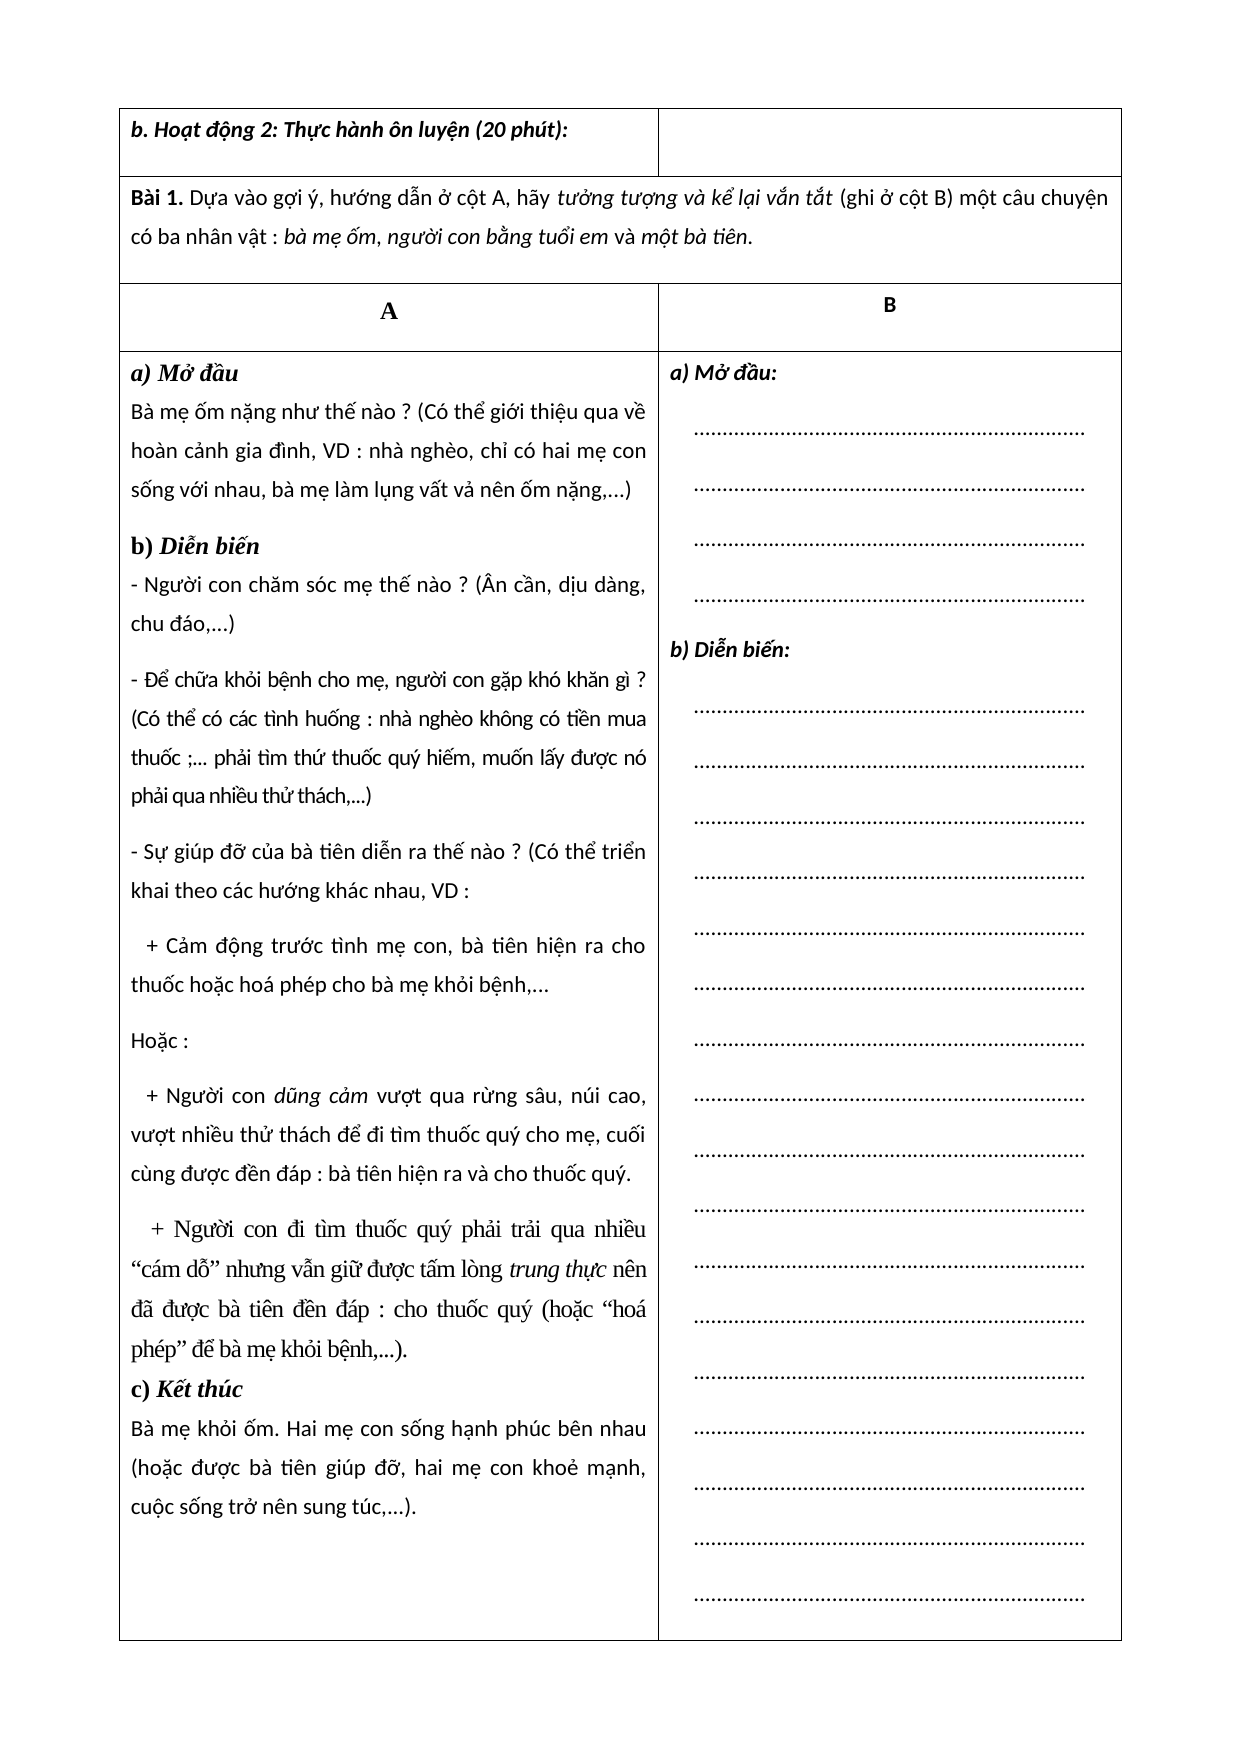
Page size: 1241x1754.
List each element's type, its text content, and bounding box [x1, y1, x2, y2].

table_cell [120, 109, 658, 176]
table_cell B [659, 284, 1121, 351]
table_cell Bài 1. Dựa vào gợi ý, hướng dẫn ở cột A, hãy tưởng tượng và kể lại vắn tắt (ghi ở cột B) một câu chuyện có ba nhân vật : bà mẹ ốm, người con bằng tuổi em và một bà tiên. [120, 177, 1121, 283]
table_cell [120, 352, 658, 1640]
table_cell A [120, 284, 658, 351]
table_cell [659, 352, 1121, 1640]
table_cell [659, 109, 1121, 176]
